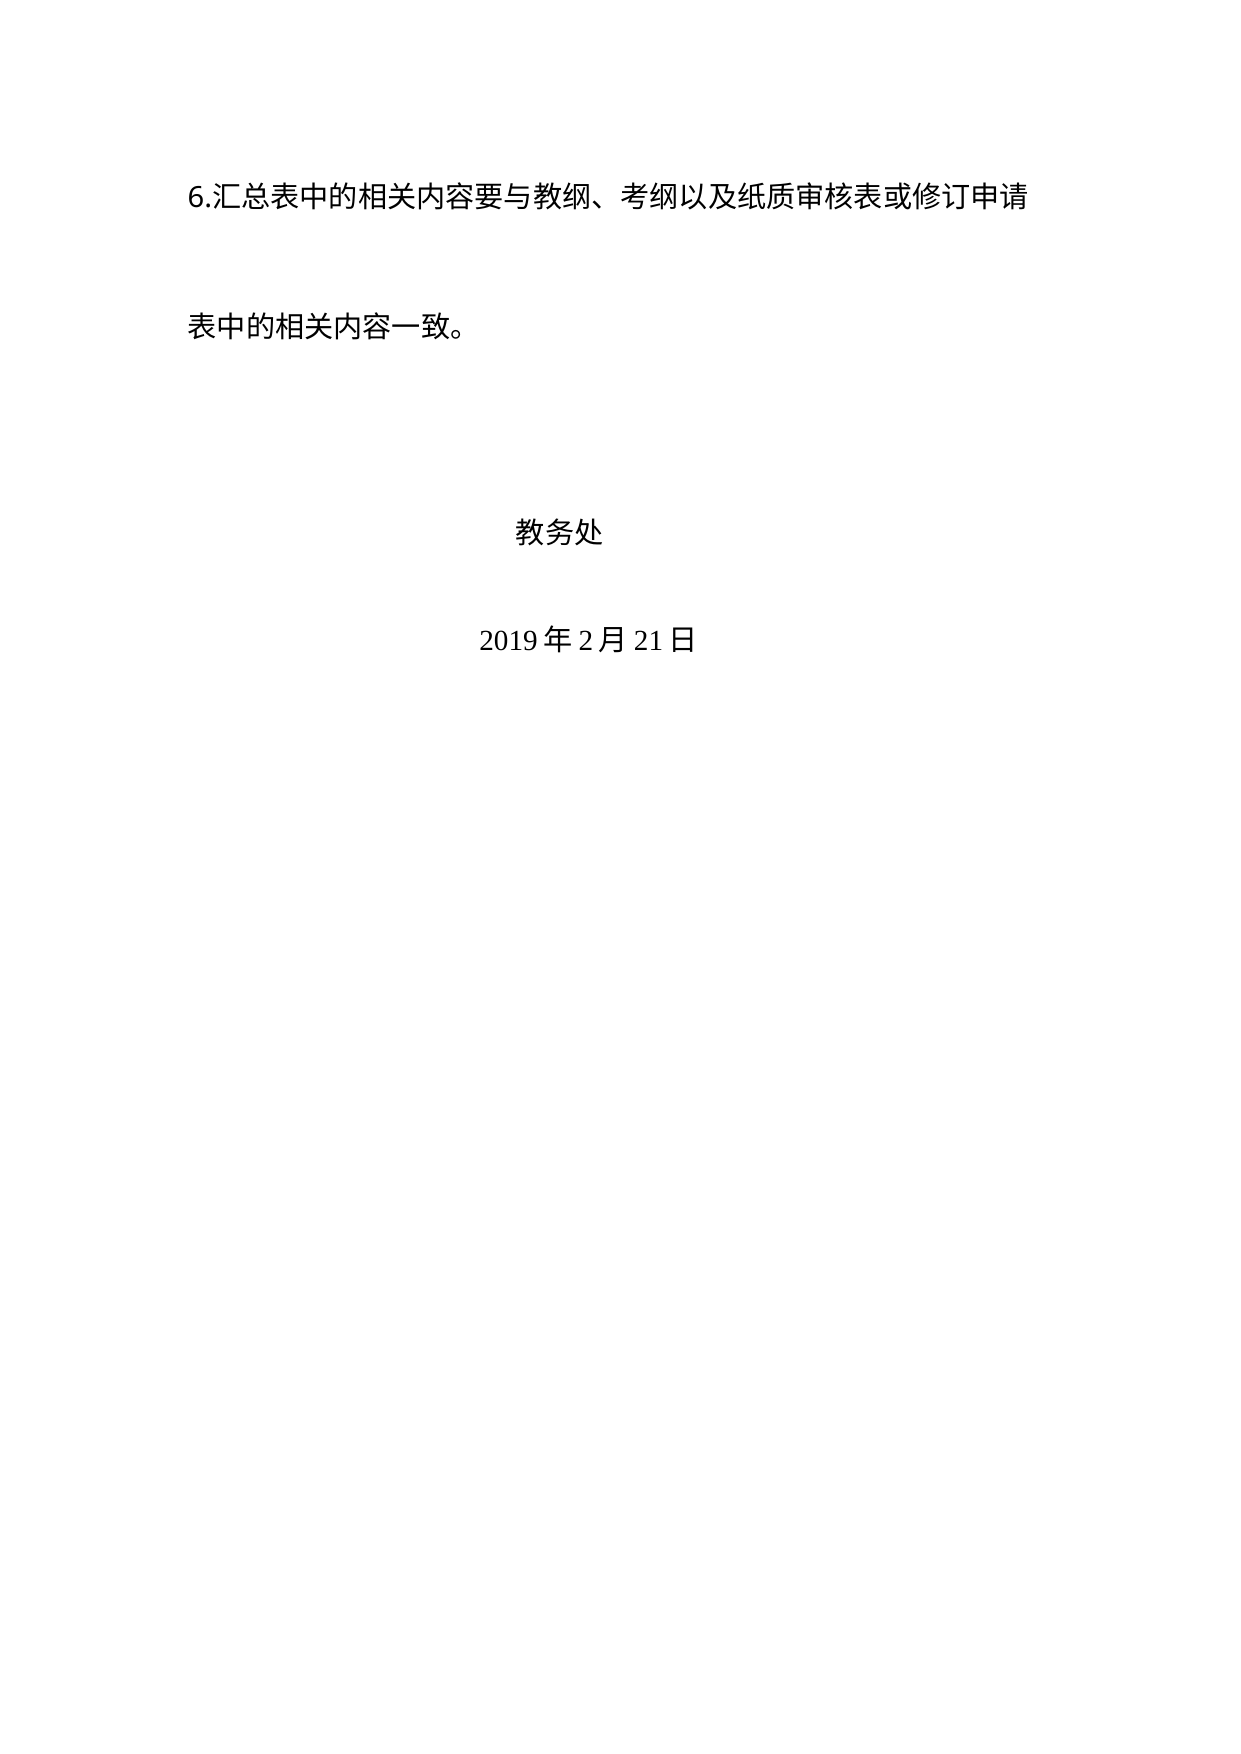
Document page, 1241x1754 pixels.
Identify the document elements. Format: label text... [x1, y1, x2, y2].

text 教务处 [187, 498, 1053, 563]
text 6.汇总表中的相关内容要与教纲、考纲以及纸质审核表或修订申请表中的相关内容一致。 [187, 162, 1053, 357]
text 2019年2月21日 [187, 605, 1053, 670]
